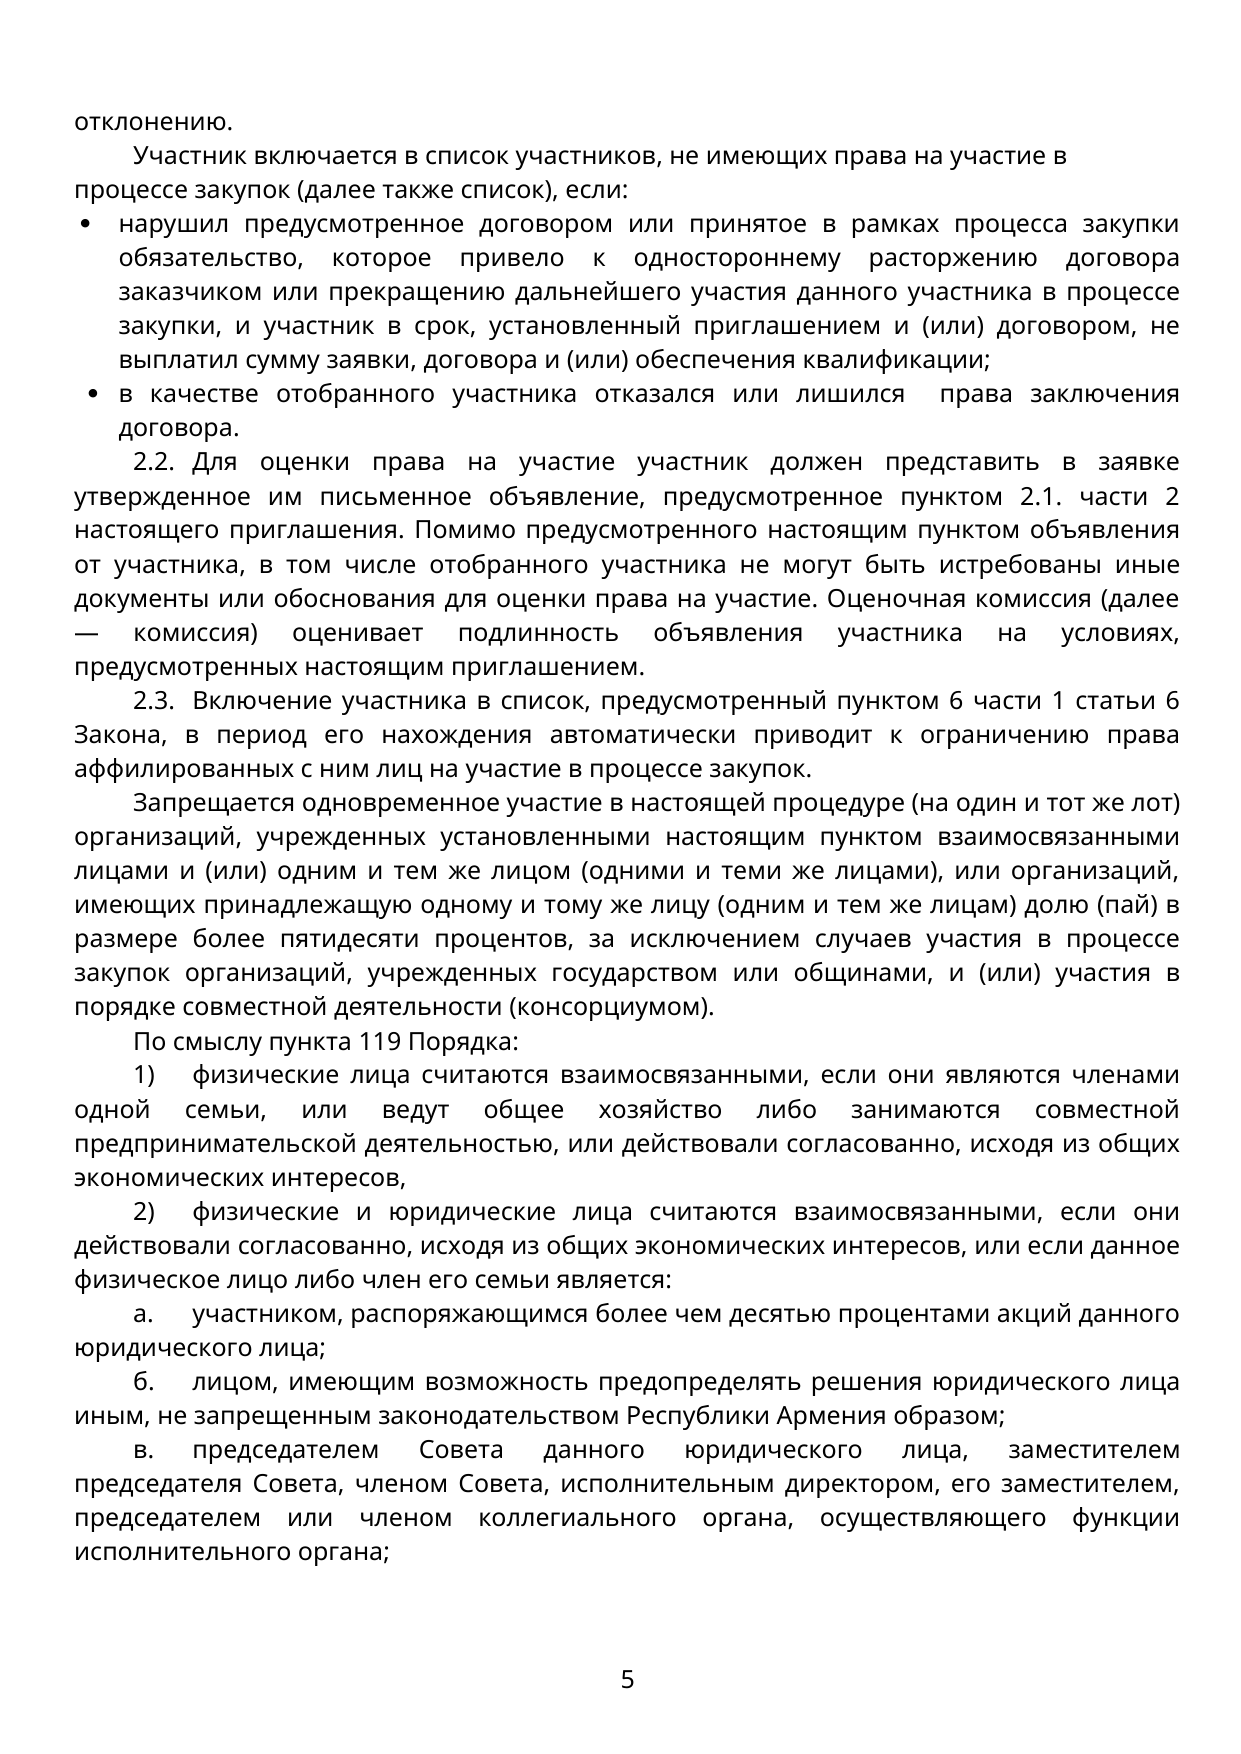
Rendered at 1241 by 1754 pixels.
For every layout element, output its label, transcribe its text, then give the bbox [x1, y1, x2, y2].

text 2.3. Включение участника в список, предусмотренный пунктом 6 части 1 статьи 6 Закона, в период его нахождения автоматически приводит к ограничению права аффилированных с ним лиц на участие в процессе закупок. [74, 682, 1181, 785]
list в качестве отобранного участника отказался или лишился права заключения договора. [89, 376, 1181, 444]
text Участник включается в список участников, не имеющих права на участие в процессе закупок (далее также список), если: [74, 137, 1181, 206]
text в. председателем Совета данного юридического лица, заместителем председателя Совета, членом Совета, исполнительным директором, его заместителем, председателем или членом коллегиального органа, осуществляющего функции исполнительного органа; [74, 1432, 1181, 1568]
list нарушил предусмотренное договором или принятое в рамках процесса закупки обязательство, которое привело к одностороннему расторжению договора заказчиком или прекращению дальнейшего участия данного участника в процессе закупки, и участник в срок, установленный приглашением и (или) договором, не выплатил сумму заявки, договора и (или) обеспечения квалификации; [81, 206, 1181, 376]
text 1) физические лица считаются взаимосвязанными, если они являются членами одной семьи, или ведут общее хозяйство либо занимаются совместной предпринимательской деятельностью, или действовали согласованно, исходя из общих экономических интересов, [74, 1057, 1181, 1193]
text а. участником, распоряжающимся более чем десятью процентами акций данного юридического лица; [74, 1296, 1181, 1364]
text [74, 103, 1181, 137]
text б. лицом, имеющим возможность предопределять решения юридического лица иным, не запрещенным законодательством Республики Армения образом; [74, 1364, 1181, 1432]
text Запрещается одновременное участие в настоящей процедуре (на один и тот же лот) организаций, учрежденных установленными настоящим пунктом взаимосвязанными лицами и (или) одним и тем же лицом (одними и теми же лицами), или организаций, имеющих принадлежащую одному и тому же лицу (одним и тем же лицам) долю (пай) в размере более пятидесяти процентов, за исключением случаев участия в процессе закупок организаций, учрежденных государством или общинами, и (или) участия в порядке совместной деятельности (консорциумом). [74, 785, 1181, 1023]
text 2.2. Для оценки права на участие участник должен представить в заявке утвержденное им письменное объявление, предусмотренное пунктом 2.1. части 2 настоящего приглашения. Помимо предусмотренного настоящим пунктом объявления от участника, в том числе отобранного участника не могут быть истребованы иные документы или обоснования для оценки права на участие. Оценочная комиссия (далее — комиссия) оценивает подлинность объявления участника на условиях, предусмотренных настоящим приглашением. [74, 444, 1181, 682]
text По смыслу пункта 119 Порядка: [74, 1023, 1181, 1057]
text 2) физические и юридические лица считаются взаимосвязанными, если они действовали согласованно, исходя из общих экономических интересов, или если данное физическое лицо либо член его семьи является: [74, 1193, 1181, 1296]
